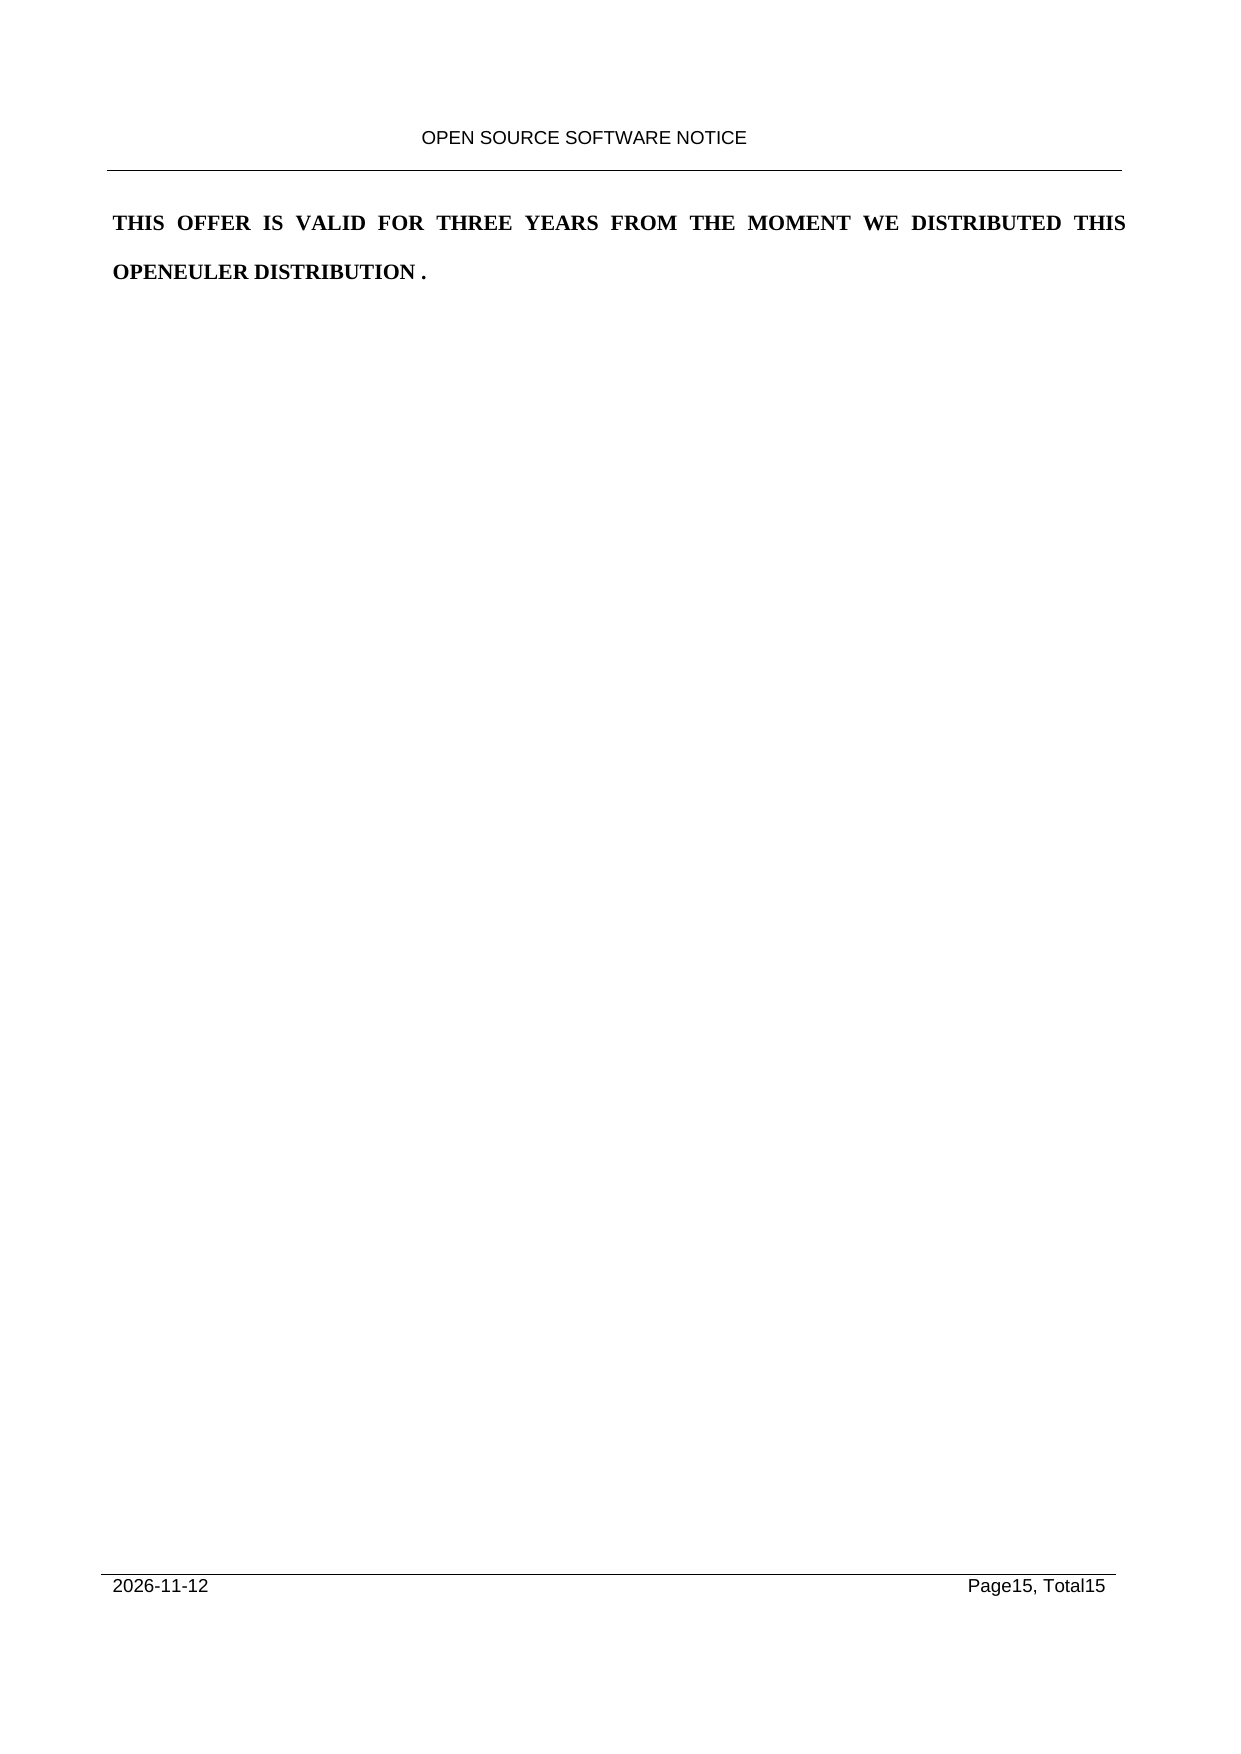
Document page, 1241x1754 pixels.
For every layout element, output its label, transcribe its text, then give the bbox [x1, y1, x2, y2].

text THIS OFFER IS VALID FOR THREE YEARS FROM THE MOMENT WE DISTRIBUTED THIS OPENEULER DISTRIBUTION . [112, 206, 1128, 288]
